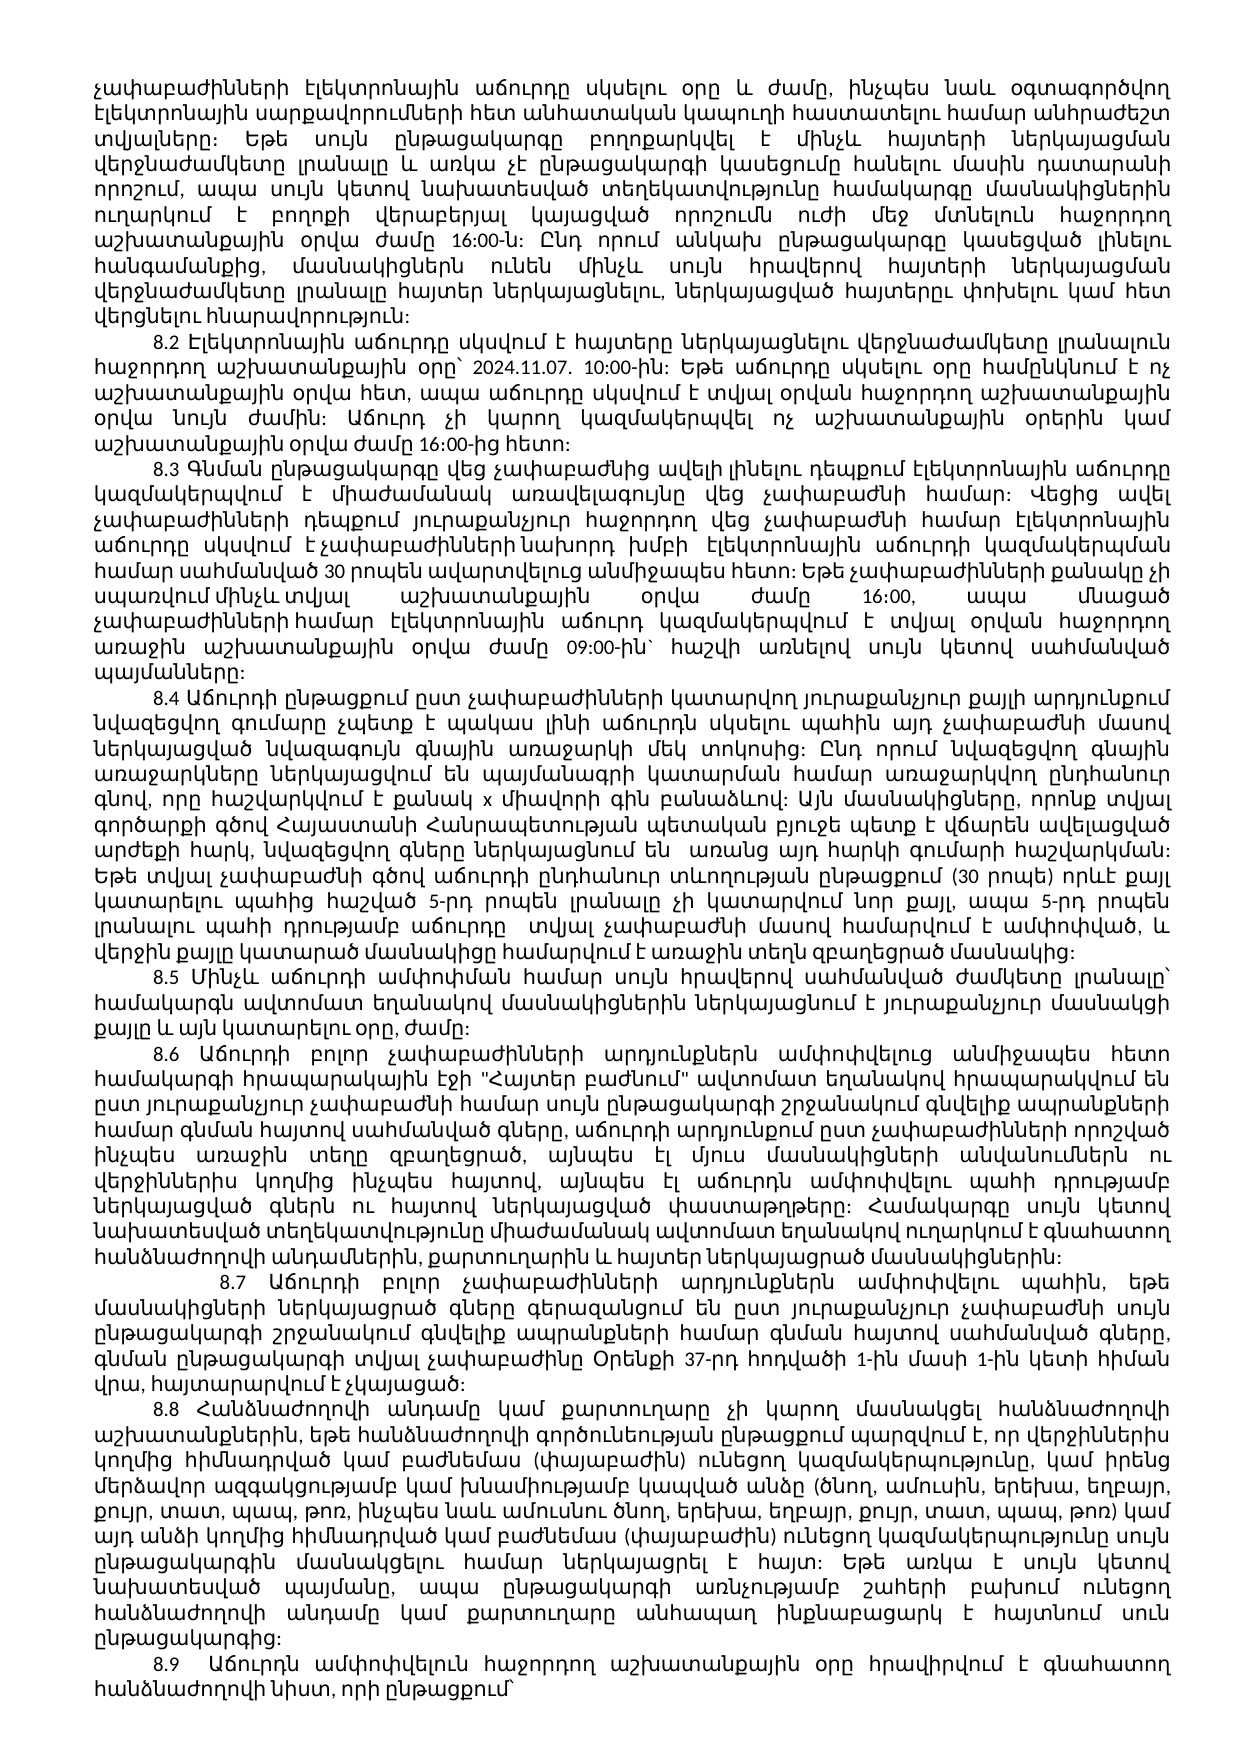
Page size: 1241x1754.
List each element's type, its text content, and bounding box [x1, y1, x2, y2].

text 8.8 Հանձնաժողովի անդամը կամ քարտուղարը չի կարող մասնակցել հանձնաժողովի աշխատանքներին, եթե հանձնաժողովի գործունեության ընթացքում պարզվում է, որ վերջիններիս կողմից հիմնադրված կամ բաժնեմաս (փայաբաժին) ունեցող կազմակերպությունը, կամ իրենց մերձավոր ազգակցությամբ կամ խնամիությամբ կապված անձը (ծնող, ամուսին, երեխա, եղբայր, քույր, տատ, պապ, թոռ, ինչպես նաև ամուսնու ծնող, երեխա, եղբայր, քույր, տատ, պապ, թոռ) կամ այդ անձի կողմից հիմնադրված կամ բաժնեմաս (փայաբաժին) ունեցող կազմակերպությունը սույն ընթացակարգին մասնակցելու համար ներկայացրել է հայտ: Եթե առկա է սույն կետով նախատեսված պայմանը, ապա ընթացակարգի առնչությամբ շահերի բախում ունեցող հանձնաժողովի անդամը կամ քարտուղարը անհապաղ ինքնաբացարկ է հայտնում սուն ընթացակարգից: [94, 1397, 1171, 1651]
text 8.5 Մինչև աճուրդի ամփոփման համար սույն հրավերով սահմանված ժամկետը լրանալը՝ համակարգն ավտոմատ եղանակով մասնակիցներին ներկայացնում է յուրաքանչյուր մասնակցի քայլը և այն կատարելու օրը, ժամը: [94, 964, 1171, 1041]
text 8.6 Աճուրդի բոլոր չափաբաժինների արդյունքներն ամփոփվելուց անմիջապես հետո համակարգի հրապարակային էջի "Հայտեր բաժնում" ավտոմատ եղանակով հրապարակվում են ըստ յուրաքանչյուր չափաբաժնի համար սույն ընթացակարգի շրջանակում գնվելիք ապրանքների համար գնման հայտով սահմանված գները, աճուրդի արդյունքում ըստ չափաբաժինների որոշված ինչպես առաջին տեղը զբաղեցրած, այնպես էլ մյուս մասնակիցների անվանումներն ու վերջիններիս կողմից ինչպես հայտով, այնպես էլ աճուրդն ամփոփվելու պահի դրությամբ ներկայացված գներն ու հայտով ներկայացված փաստաթղթերը: Համակարգը սույն կետով նախատեսված տեղեկատվությունը միաժամանակ ավտոմատ եղանակով ուղարկում է գնահատող հանձնաժողովի անդամներին, քարտուղարին և հայտեր ներկայացրած մասնակիցներին: [94, 1041, 1171, 1269]
text 8.7 Աճուրդի բոլոր չափաբաժինների արդյունքներն ամփոփվելու պահին, եթե մասնակիցների ներկայացրած գները գերազանցում են ըստ յուրաքանչյուր չափաբաժնի սույն ընթացակարգի շրջանակում գնվելիք ապրանքների համար գնման հայտով սահմանված գները, գնման ընթացակարգի տվյալ չափաբաժինը Օրենքի 37-րդ հոդվածի 1-ին մասի 1-ին կետի հիման վրա, հայտարարվում է չկայացած: [94, 1269, 1171, 1397]
text 8.4 Աճուրդի ընթացքում ըստ չափաբաժինների կատարվող յուրաքանչյուր քայլի արդյունքում նվազեցվող գումարը չպետք է պակաս լինի աճուրդն սկսելու պահին այդ չափաբաժնի մասով ներկայացված նվազագույն գնային առաջարկի մեկ տոկոսից: Ընդ որում նվազեցվող գնային առաջարկները ներկայացվում են պայմանագրի կատարման համար առաջարկվող ընդհանուր գնով, որը հաշվարկվում է քանակ x միավորի գին բանաձևով: Այն մասնակիցները, որոնք տվյալ գործարքի գծով Հայաստանի Հանրապետության պետական բյուջե պետք է վճարեն ավելացված արժեքի հարկ, նվազեցվող գները ներկայացնում են առանց այդ հարկի գումարի հաշվարկման: Եթե տվյալ չափաբաժնի գծով աճուրդի ընդհանուր տևողության ընթացքում (30 րոպե) որևէ քայլ կատարելու պահից հաշված 5-րդ րոպեն լրանալը չի կատարվում նոր քայլ, ապա 5-րդ րոպեն լրանալու պահի դրությամբ աճուրդը տվյալ չափաբաժնի մասով համարվում է ամփոփված, և վերջին քայլը կատարած մասնակիցը համարվում է առաջին տեղն զբաղեցրած մասնակից: [94, 685, 1171, 964]
text 8.3 Գնման ընթացակարգը վեց չափաբաժնից ավելի լինելու դեպքում էլեկտրոնային աճուրդը կազմակերպվում է միաժամանակ առավելագույնը վեց չափաբաժնի համար: Վեցից ավել չափաբաժինների դեպքում յուրաքանչյուր հաջորդող վեց չափաբաժնի համար էլեկտրոնային աճուրդը սկսվում է չափաբաժինների նախորդ խմբի էլեկտրոնային աճուրդի կազմակերպման համար սահմանված 30 րոպեն ավարտվելուց անմիջապես հետո: Եթե չափաբաժինների քանակը չի սպառվում մինչև տվյալ աշխատանքային օրվա ժամը 16։00, ապա մնացած չափաբաժինների համար էլեկտրոնային աճուրդ կազմակերպվում է տվյալ օրվան հաջորդող առաջին աշխատանքային օրվա ժամը 09:00-ին` հաշվի առնելով սույն կետով սահմանված պայմանները: [94, 456, 1171, 685]
text 8.9 Աճուրդն ամփոփվելուն հաջորդող աշխատանքային օրը հրավիրվում է գնահատող հանձնաժողովի նիստ, որի ընթացքում՝ [94, 1651, 1171, 1702]
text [94, 75, 1171, 329]
text 8.2 Էլեկտրոնային աճուրդը սկսվում է հայտերը ներկայացնելու վերջնաժամկետը լրանալուն հաջորդող աշխատանքային օրը՝ 2024.11.07. 10:00 -ին: Եթե աճուրդը սկսելու օրը համընկնում է ոչ աշխատանքային օրվա հետ, ապա աճուրդը սկսվում է տվյալ օրվան հաջորդող աշխատանքային օրվա նույն ժամին: Աճուրդ չի կարող կազմակերպվել ոչ աշխատանքային օրերին կամ աշխատանքային օրվա ժամը 16։00-ից հետո: [94, 329, 1171, 456]
